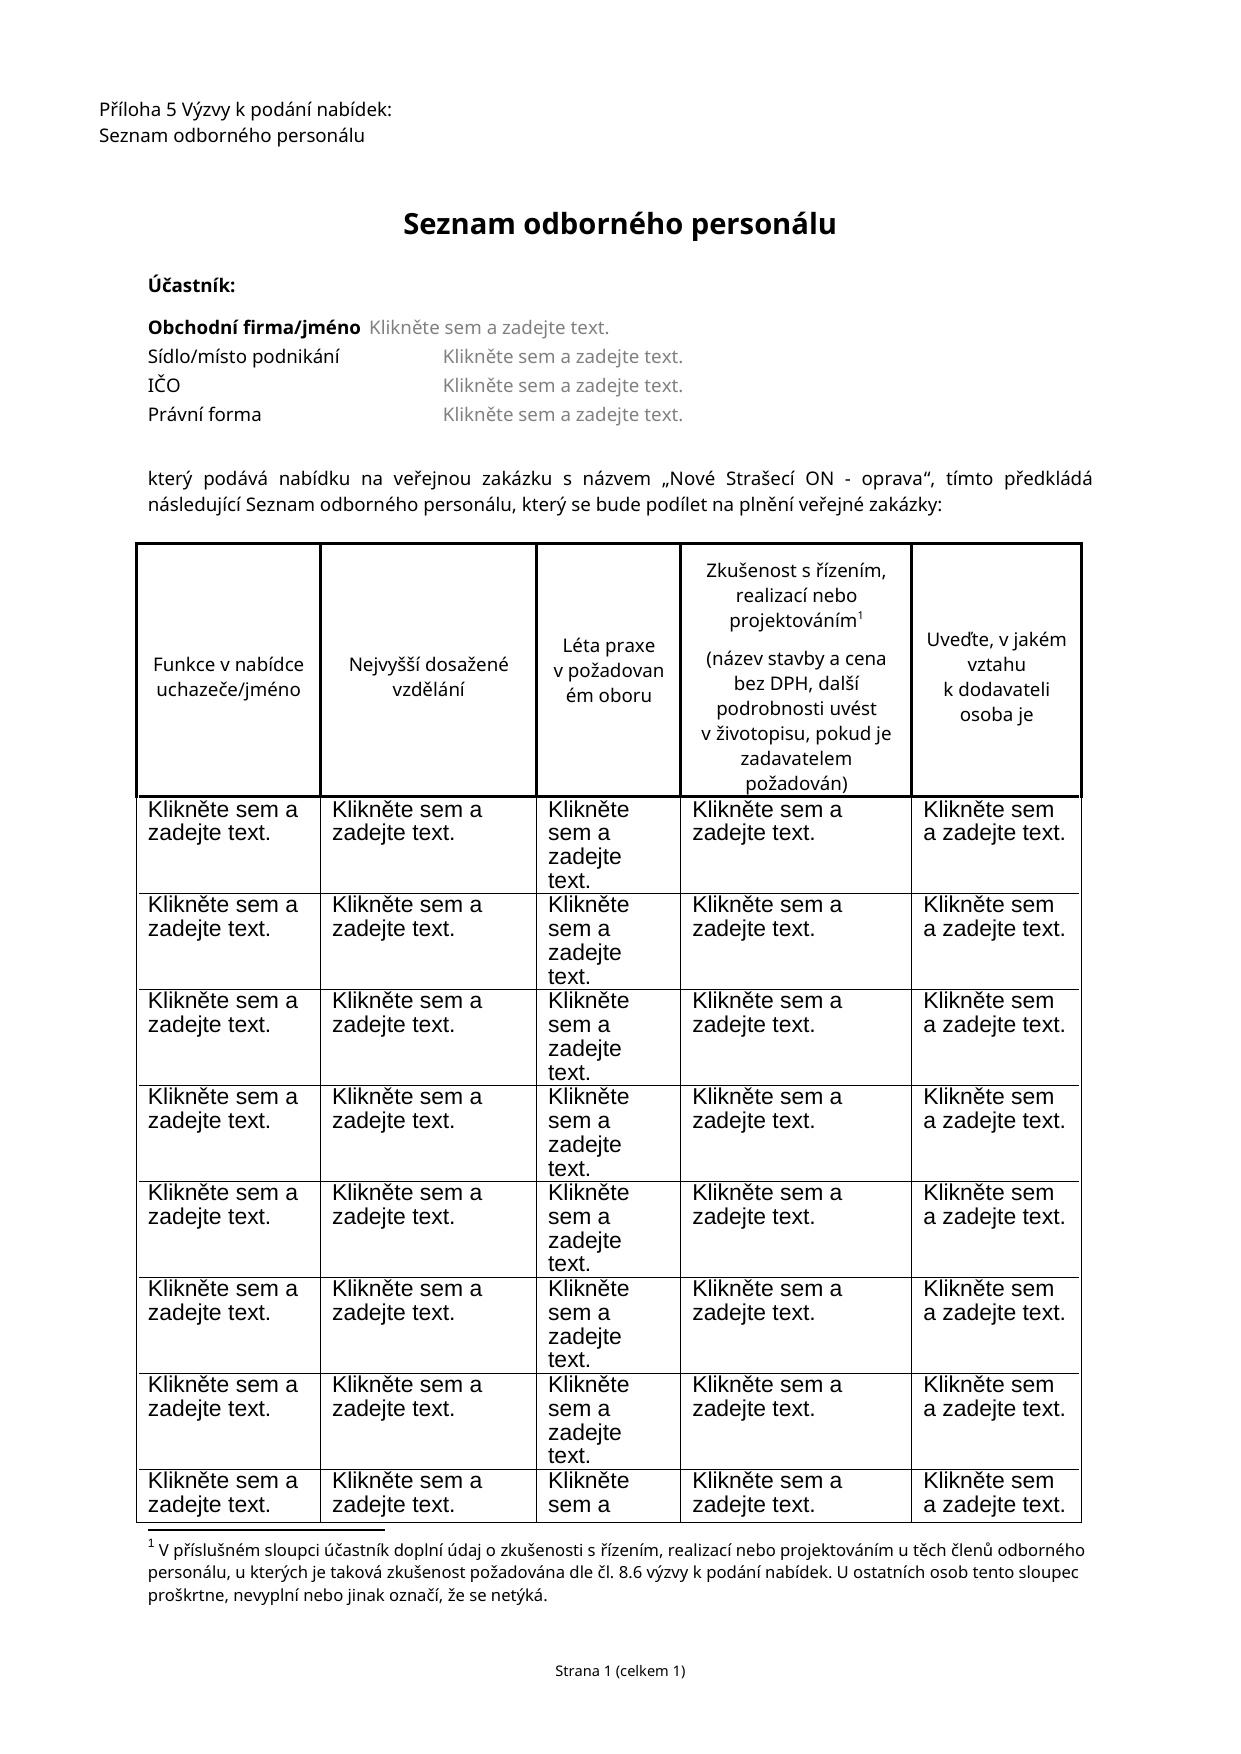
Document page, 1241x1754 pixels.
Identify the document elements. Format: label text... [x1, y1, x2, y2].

table_header Funkce v nabídce uchazeče/jméno [138, 545, 319, 795]
text který podává nabídku na veřejnou zakázku s názvem „Nové Strašecí ON - oprava“, tímto předkládá následující Seznam odborného personálu, který se bude podílet na plnění veřejné zakázky: [148, 465, 1093, 516]
text Právní forma [148, 398, 1093, 427]
table_header Uveďte, v jakém vztahu k dodavateli osoba je [913, 545, 1080, 795]
text Sídlo/místo podnikání [148, 340, 1093, 369]
text Účastník: [148, 268, 1093, 299]
text IČO [148, 369, 1093, 398]
text Obchodní firma/jméno [148, 311, 1093, 340]
table_header Nejvyšší dosažené vzdělání [322, 545, 535, 795]
table_header Léta praxe v požadovaném oboru [538, 545, 679, 795]
title Seznam odborného personálu [148, 203, 1093, 243]
table_header Zkušenost s řízením, realizací nebo projektováním (název stavby a cena bez DPH, další podrobnosti uvést v životopisu, pokud je zadavatelem požadován) [682, 545, 910, 795]
